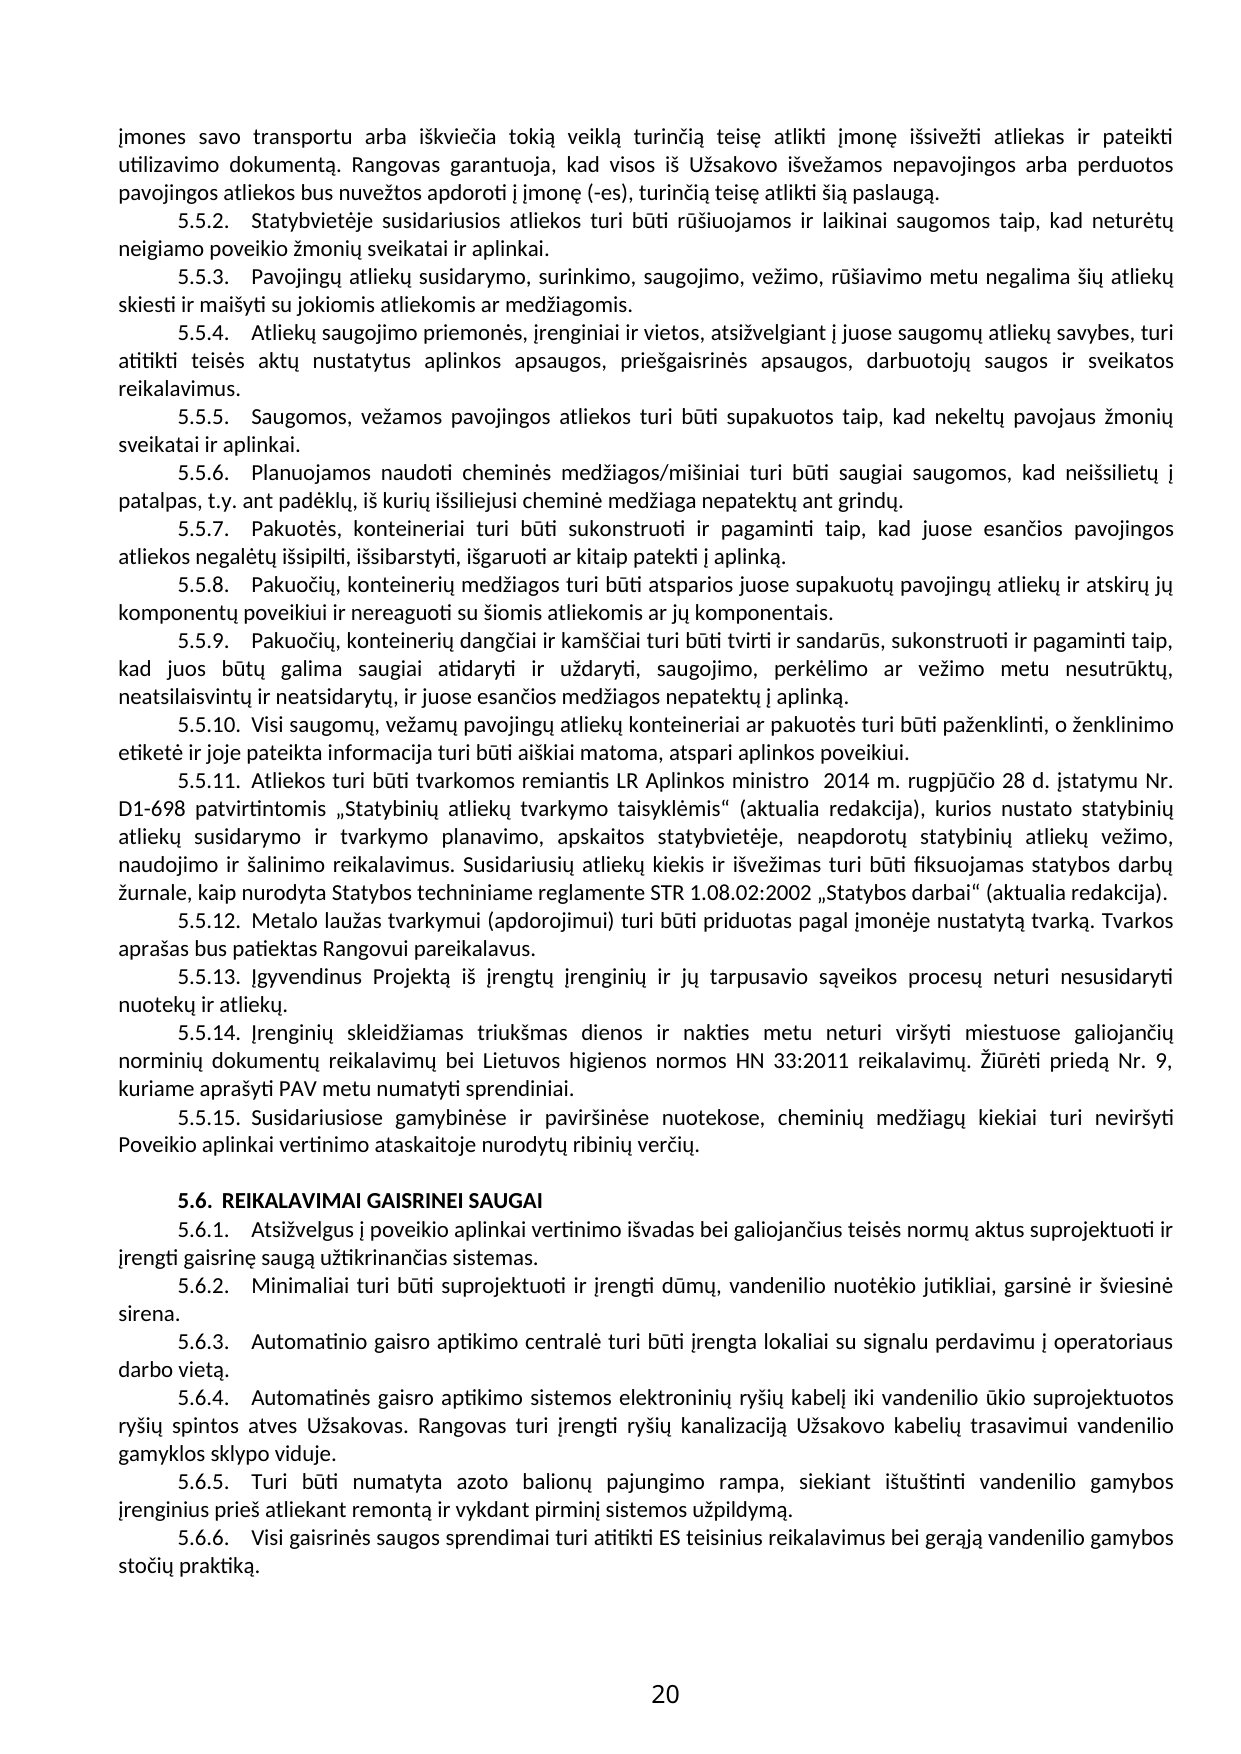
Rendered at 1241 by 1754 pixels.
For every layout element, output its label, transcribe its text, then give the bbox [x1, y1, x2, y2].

list Įgyvendinus Projektą iš įrengtų įrenginių ir jų tarpusavio sąveikos procesų neturi nesusidaryti nuotekų ir atliekų. [118, 962, 1175, 1018]
list Susidariusiose gamybinėse ir paviršinėse nuotekose, cheminių medžiagų kiekiai turi neviršyti Poveikio aplinkai vertinimo ataskaitoje nurodytų ribinių verčių. [118, 1103, 1175, 1159]
list Pakuočių, konteinerių dangčiai ir kamščiai turi būti tvirti ir sandarūs, sukonstruoti ir pagaminti taip, kad juos būtų galima saugiai atidaryti ir uždaryti, saugojimo, perkėlimo ar vežimo metu nesutrūktų, neatsilaisvintų ir neatsidarytų, ir juose esančios medžiagos nepatektų į aplinką. [118, 626, 1175, 710]
list Visi gaisrinės saugos sprendimai turi atitikti ES teisinius reikalavimus bei gerąją vandenilio gamybos stočių praktiką. [118, 1523, 1175, 1579]
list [118, 122, 1175, 206]
list Pakuočių, konteinerių medžiagos turi būti atsparios juose supakuotų pavojingų atliekų ir atskirų jų komponentų poveikiui ir nereaguoti su šiomis atliekomis ar jų komponentais. [118, 570, 1175, 626]
list Turi būti numatyta azoto balionų pajungimo rampa, siekiant ištuštinti vandenilio gamybos įrenginius prieš atliekant remontą ir vykdant pirminį sistemos užpildymą. [118, 1467, 1175, 1523]
list Saugomos, vežamos pavojingos atliekos turi būti supakuotos taip, kad nekeltų pavojaus žmonių sveikatai ir aplinkai. [118, 402, 1175, 458]
list Pakuotės, konteineriai turi būti sukonstruoti ir pagaminti taip, kad juose esančios pavojingos atliekos negalėtų išsipilti, išsibarstyti, išgaruoti ar kitaip patekti į aplinką. [118, 514, 1175, 570]
list Įrenginių skleidžiamas triukšmas dienos ir nakties metu neturi viršyti miestuose galiojančių norminių dokumentų reikalavimų bei Lietuvos higienos normos HN 33:2011 reikalavimų. Žiūrėti priedą Nr. 9, kuriame aprašyti PAV metu numatyti sprendiniai. [118, 1018, 1175, 1103]
list Visi saugomų, vežamų pavojingų atliekų konteineriai ar pakuotės turi būti paženklinti, o ženklinimo etiketė ir joje pateikta informacija turi būti aiškiai matoma, atspari aplinkos poveikiui. [118, 710, 1175, 766]
list Automatinio gaisro aptikimo centralė turi būti įrengta lokaliai su signalu perdavimu į operatoriaus darbo vietą. [118, 1327, 1175, 1383]
list Atliekos turi būti tvarkomos remiantis LR Aplinkos ministro 2014 m. rugpjūčio 28 d. įstatymu Nr. D1-698 patvirtintomis „Statybinių atliekų tvarkymo taisyklėmis“ (aktualia redakcija), kurios nustato statybinių atliekų susidarymo ir tvarkymo planavimo, apskaitos statybvietėje, neapdorotų statybinių atliekų vežimo, naudojimo ir šalinimo reikalavimus. Susidariusių atliekų kiekis ir išvežimas turi būti fiksuojamas statybos darbų žurnale, kaip nurodyta Statybos techniniame reglamente STR 1.08.02:2002 „Statybos darbai“ (aktualia redakcija). [118, 766, 1175, 906]
list Minimaliai turi būti suprojektuoti ir įrengti dūmų, vandenilio nuotėkio jutikliai, garsinė ir šviesinė sirena. [118, 1271, 1175, 1327]
list Statybvietėje susidariusios atliekos turi būti rūšiuojamos ir laikinai saugomos taip, kad neturėtų neigiamo poveikio žmonių sveikatai ir aplinkai. [118, 206, 1175, 262]
list REIKALAVIMAI GAISRINEI SAUGAI [118, 1187, 1175, 1215]
list Atsižvelgus į poveikio aplinkai vertinimo išvadas bei galiojančius teisės normų aktus suprojektuoti ir įrengti gaisrinę saugą užtikrinančias sistemas. [118, 1215, 1175, 1271]
list Automatinės gaisro aptikimo sistemos elektroninių ryšių kabelį iki vandenilio ūkio suprojektuotos ryšių spintos atves Užsakovas. Rangovas turi įrengti ryšių kanalizaciją Užsakovo kabelių trasavimui vandenilio gamyklos sklypo viduje. [118, 1383, 1175, 1467]
list Atliekų saugojimo priemonės, įrenginiai ir vietos, atsižvelgiant į juose saugomų atliekų savybes, turi atitikti teisės aktų nustatytus aplinkos apsaugos, priešgaisrinės apsaugos, darbuotojų saugos ir sveikatos reikalavimus. [118, 318, 1175, 402]
list Metalo laužas tvarkymui (apdorojimui) turi būti priduotas pagal įmonėje nustatytą tvarką. Tvarkos aprašas bus patiektas Rangovui pareikalavus. [118, 906, 1175, 962]
list Planuojamos naudoti cheminės medžiagos/mišiniai turi būti saugiai saugomos, kad neišsilietų į patalpas, t.y. ant padėklų, iš kurių išsiliejusi cheminė medžiaga nepatektų ant grindų. [118, 458, 1175, 514]
list Pavojingų atliekų susidarymo, surinkimo, saugojimo, vežimo, rūšiavimo metu negalima šių atliekų skiesti ir maišyti su jokiomis atliekomis ar medžiagomis. [118, 262, 1175, 318]
